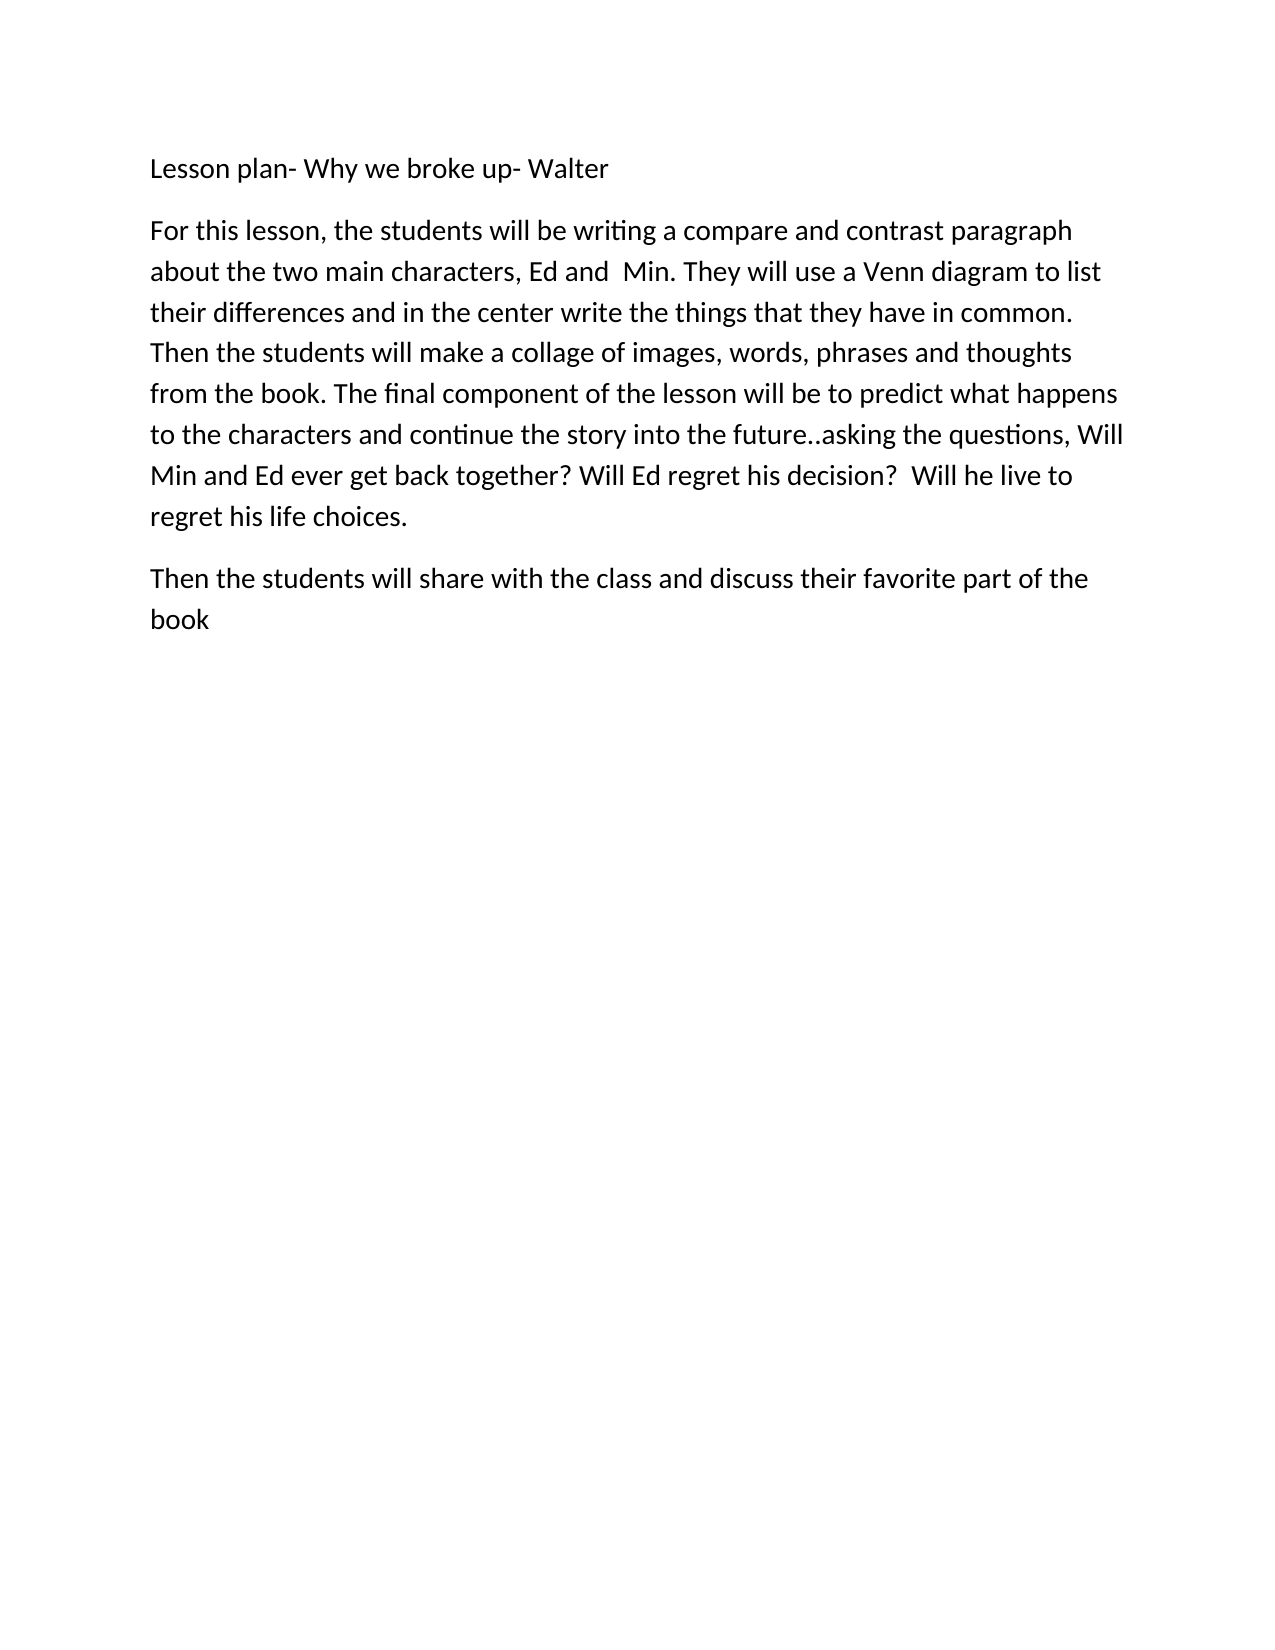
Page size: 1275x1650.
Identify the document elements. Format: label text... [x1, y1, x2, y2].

text Then the students will share with the class and discuss their favorite part of the book [150, 560, 1125, 637]
text For this lesson, the students will be writing a compare and contrast paragraph about the two main characters, Ed and Min. They will use a Venn diagram to list their differences and in the center write the things that they have in common. Then the students will make a collage of images, words, phrases and thoughts from the book. The final component of the lesson will be to predict what happens to the characters and continue the story into the future..asking the questions, Will Min and Ed ever get back together? Will Ed regret his decision? Will he live to regret his life choices. [150, 212, 1125, 534]
text Lesson plan- Why we broke up- Walter [150, 150, 1125, 186]
